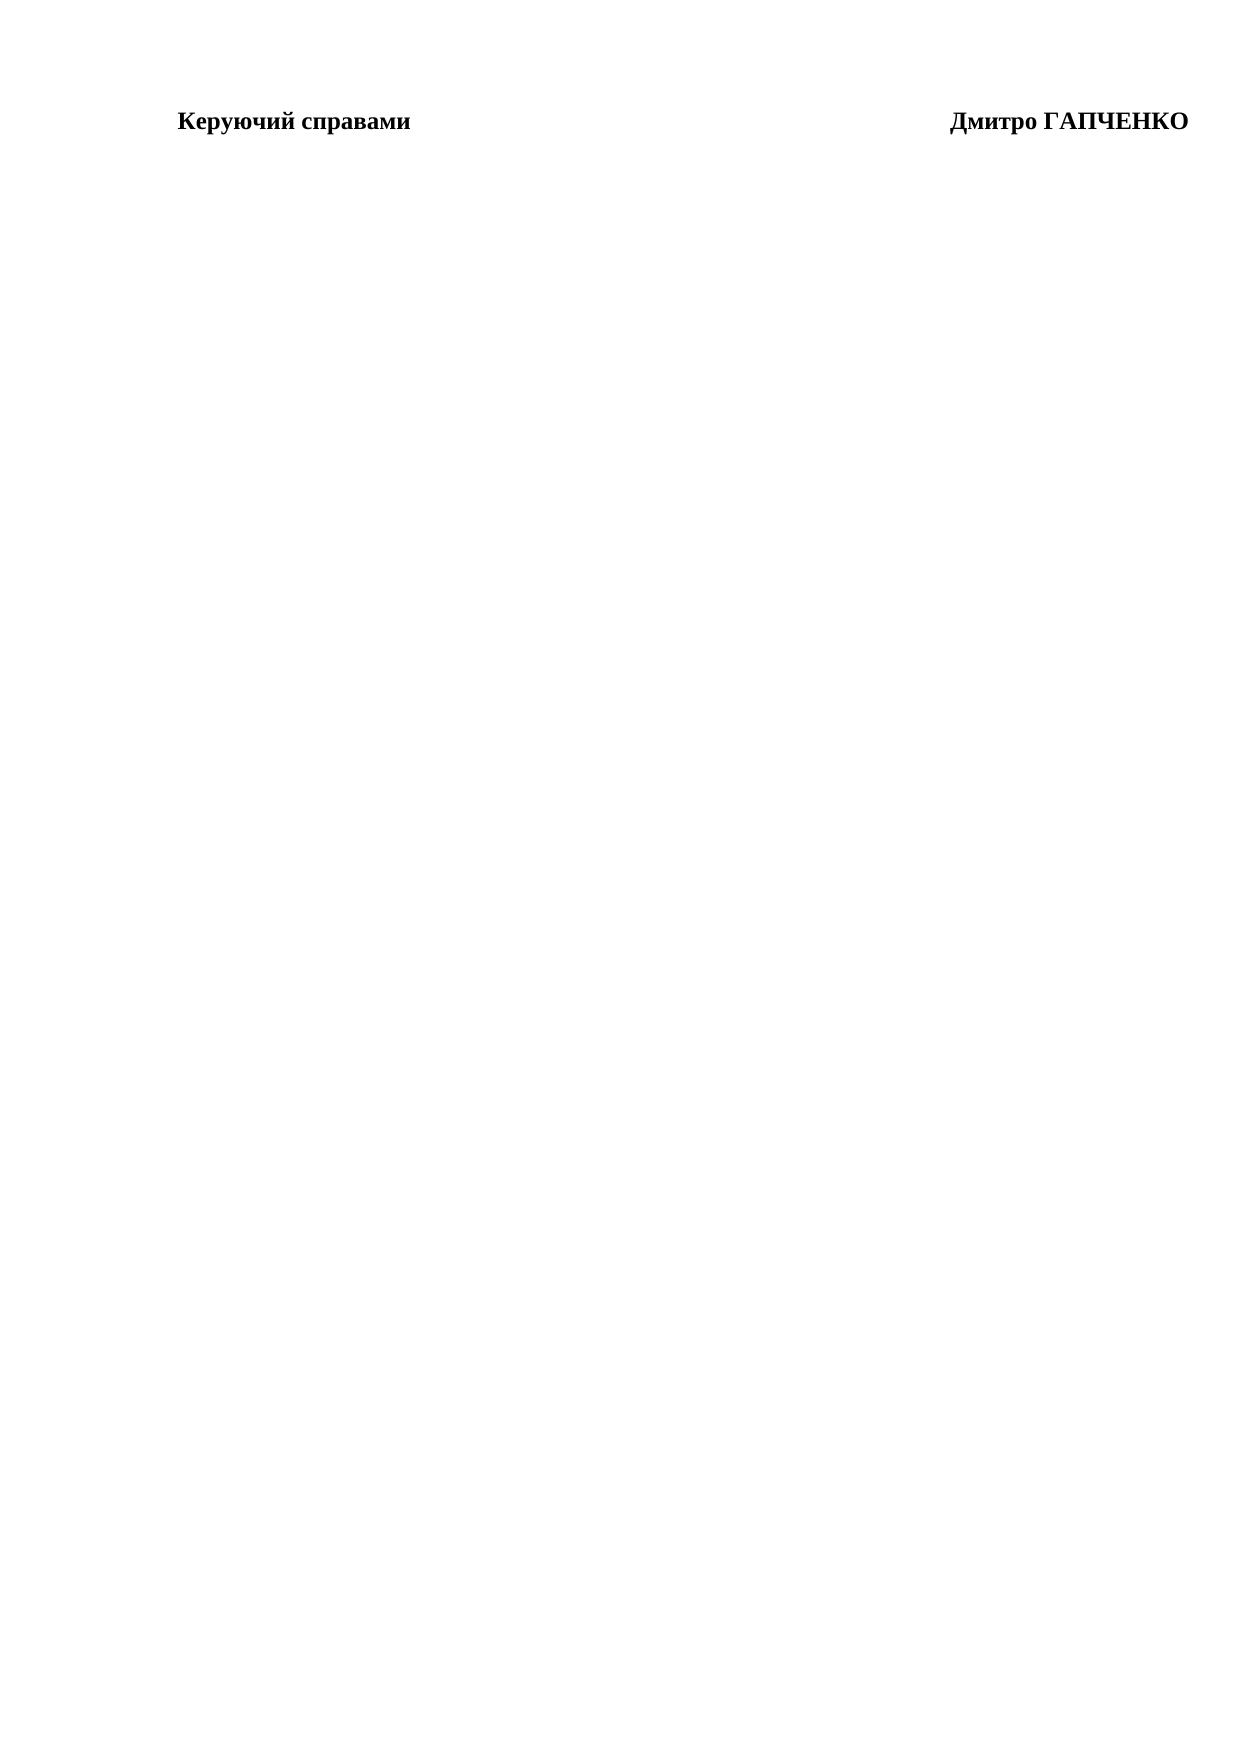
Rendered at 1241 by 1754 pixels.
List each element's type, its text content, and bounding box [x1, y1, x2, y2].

table_cell Дмитро ГАПЧЕНКО [687, 106, 1200, 135]
table_cell Керуючий справами [174, 106, 687, 135]
